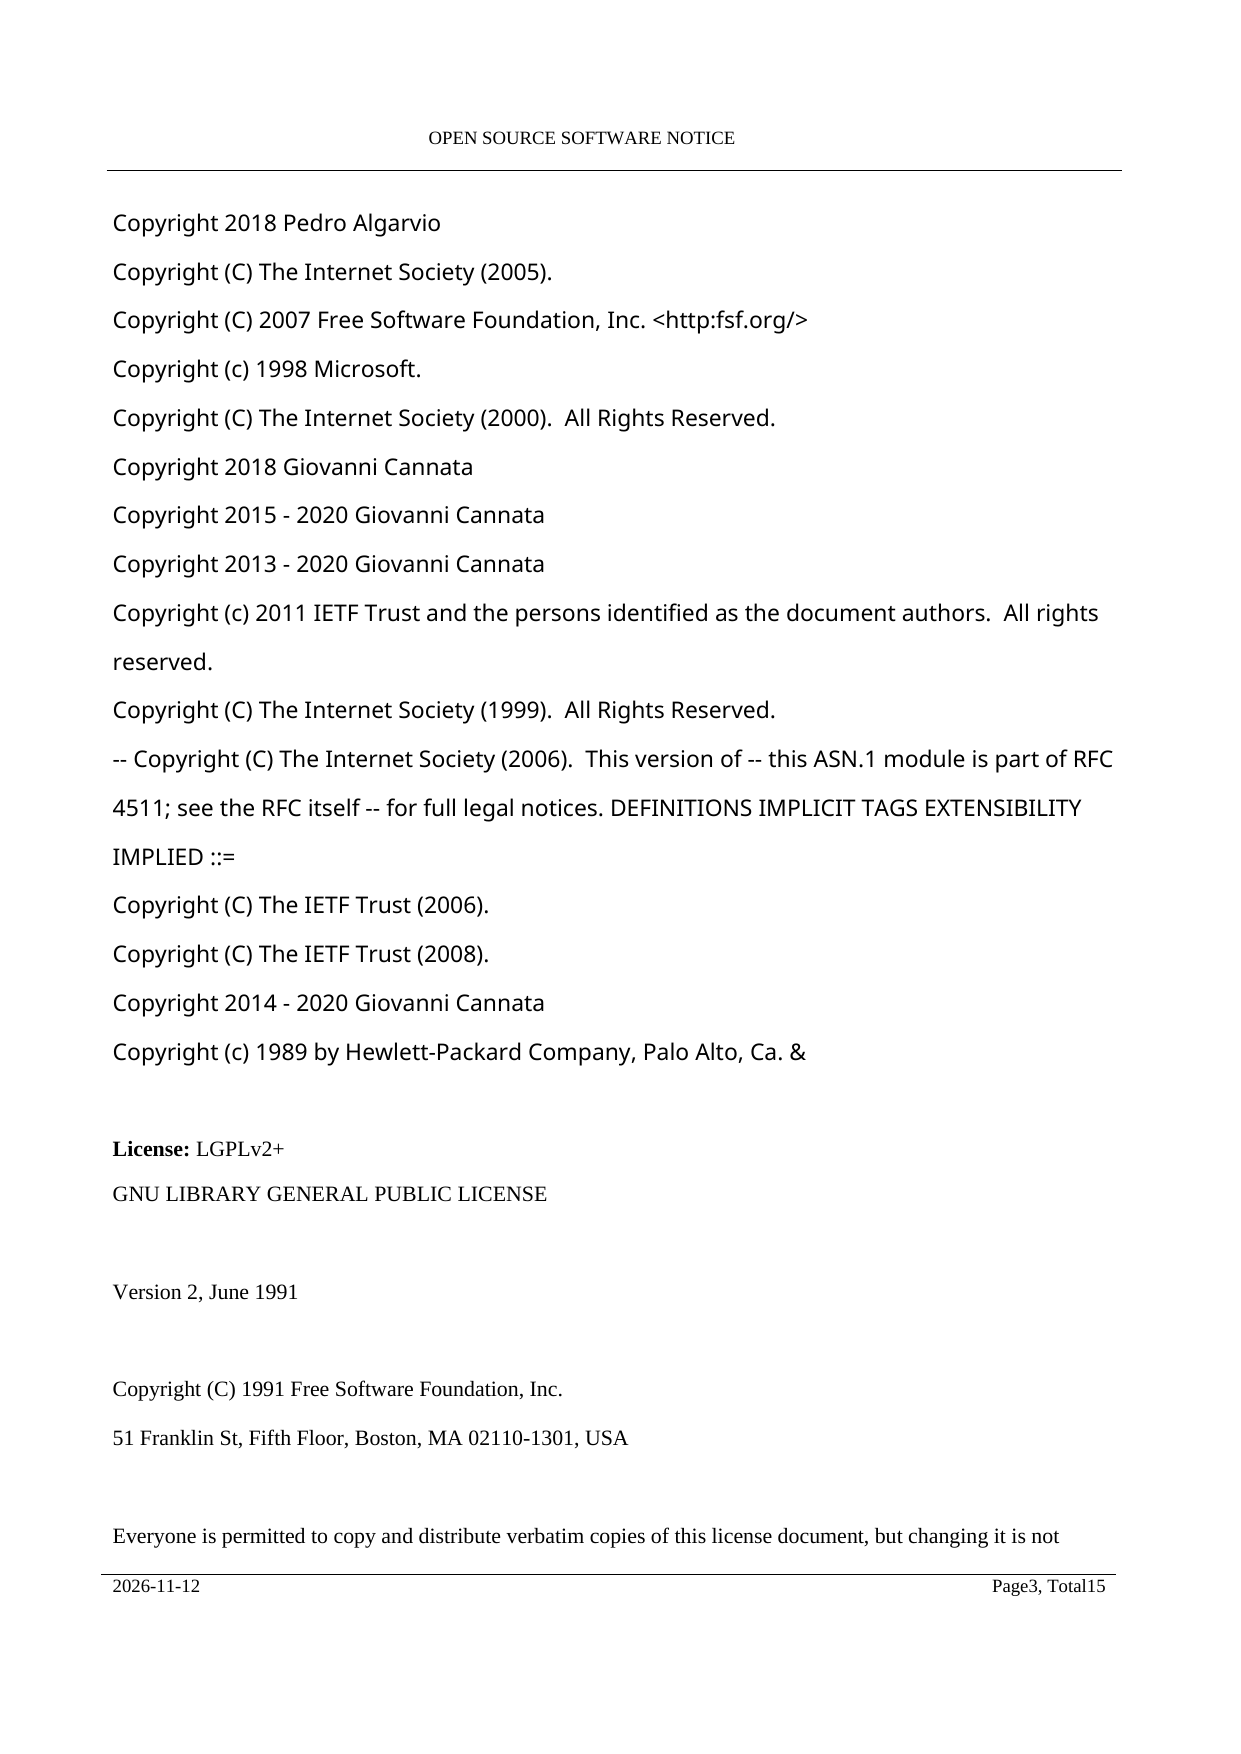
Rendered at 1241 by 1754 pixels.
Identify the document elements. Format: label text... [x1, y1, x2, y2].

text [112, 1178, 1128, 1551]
text License: LGPLv2+ [112, 1133, 1128, 1165]
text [112, 206, 1128, 1116]
